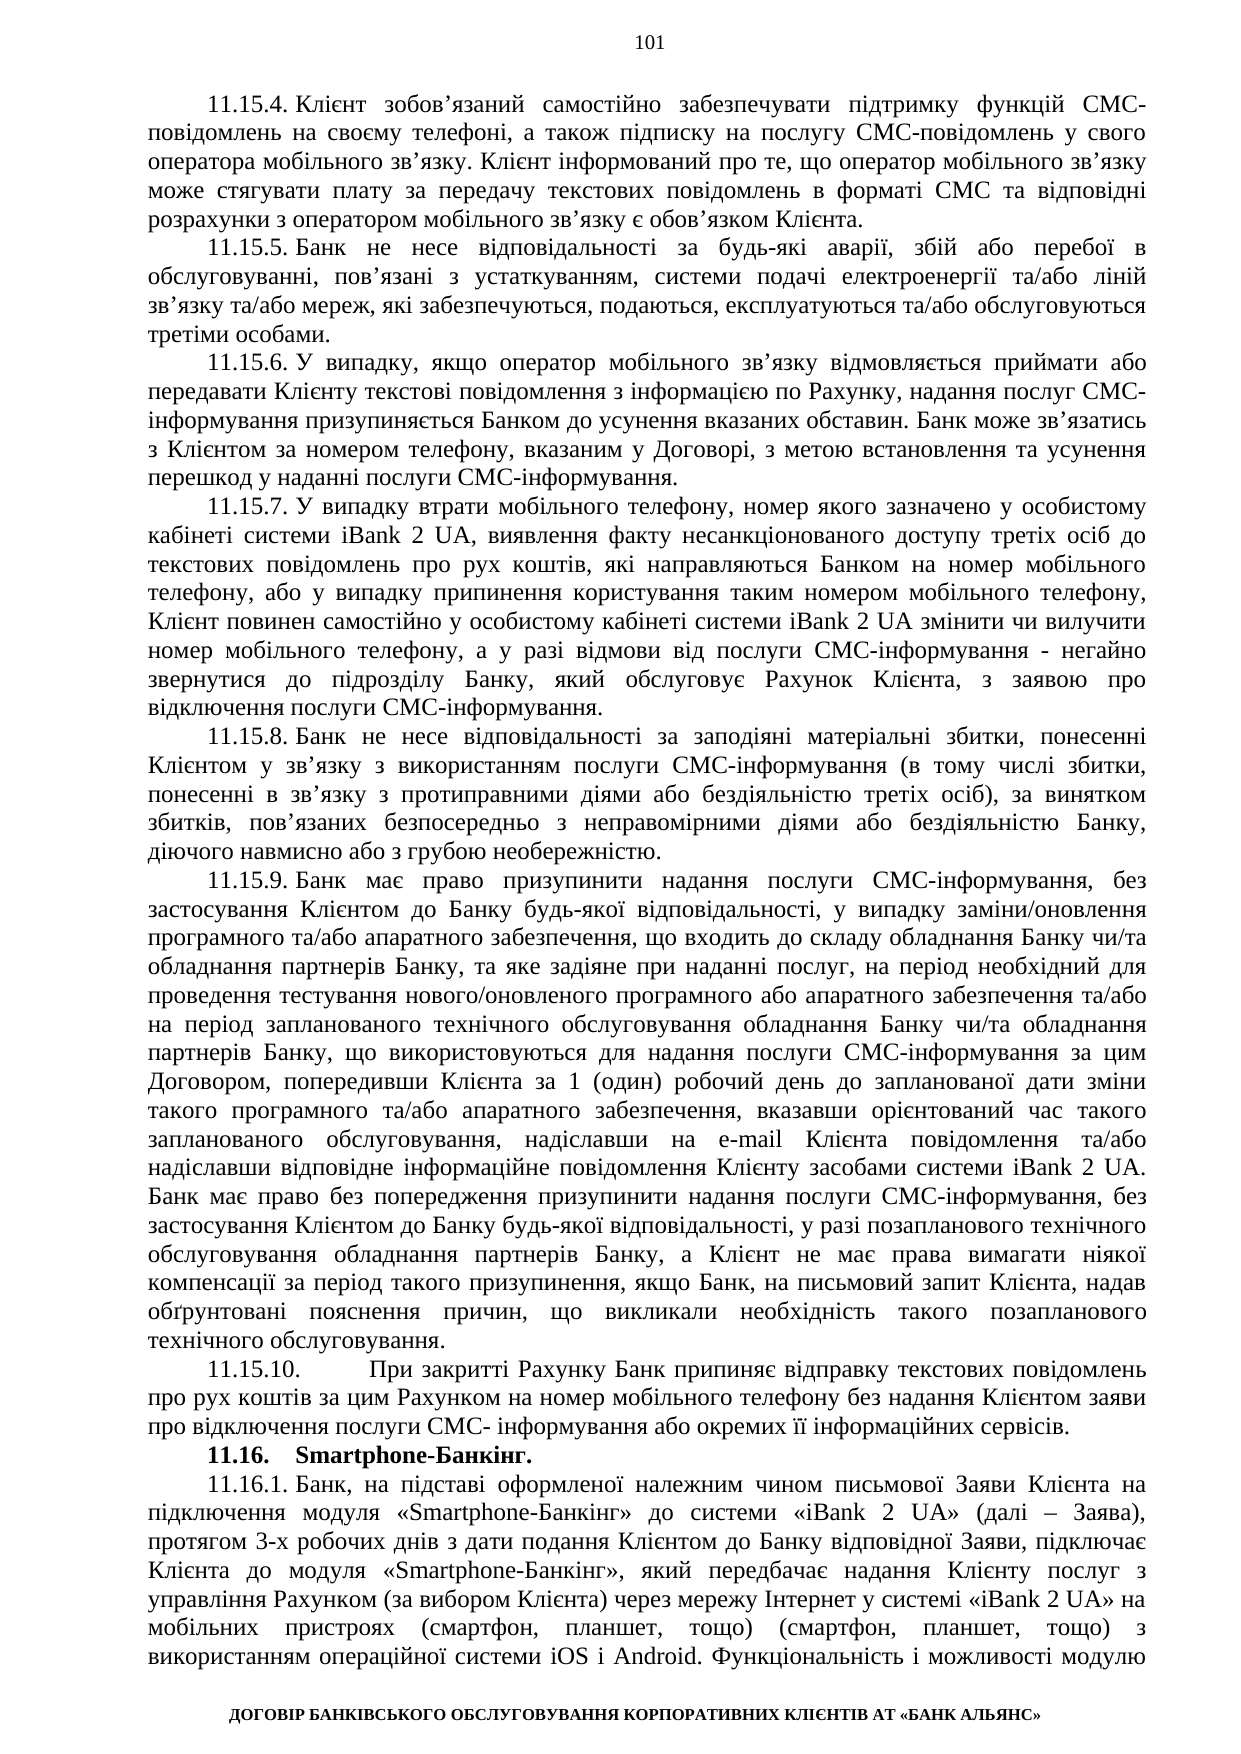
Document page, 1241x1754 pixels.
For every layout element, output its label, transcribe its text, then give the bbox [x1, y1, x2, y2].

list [148, 1469, 1148, 1670]
list Smartphone-Банкінг. [148, 1440, 1122, 1469]
list Банк має право призупинити надання послуги СМС-інформування, без застосування Клієнтом до Банку будь-якої відповідальності, у випадку заміни/оновлення програмного та/або апаратного забезпечення, що входить до складу обладнання Банку чи/та обладнання партнерів Банку, та яке задіяне при наданні послуг, на період необхідний для проведення тестування нового/оновленого програмного або апаратного забезпечення та/або на період запланованого технічного обслуговування обладнання Банку чи/та обладнання партнерів Банку, що використовуються для надання послуги СМС-інформування за цим Договором, попередивши Клієнта за 1 (один) робочий день до запланованої дати зміни такого програмного та/або апаратного забезпечення, вказавши орієнтований час такого запланованого обслуговування, надіславши на e-mail Клієнта повідомлення та/або надіславши відповідне інформаційне повідомлення Клієнту засобами системи iBank 2 UA. Банк має право без попередження призупинити надання послуги СМС-інформування, без застосування Клієнтом до Банку будь-якої відповідальності, у разі позапланового технічного обслуговування обладнання партнерів Банку, а Клієнт не має права вимагати ніякої компенсації за період такого призупинення, якщо Банк, на письмовий запит Клієнта, надав обґрунтовані пояснення причин, що викликали необхідність такого позапланового технічного обслуговування. [148, 865, 1148, 1354]
list При закритті Рахунку Банк припиняє відправку текстових повідомлень про рух коштів за цим Рахунком на номер мобільного телефону без надання Клієнтом заяви про відключення послуги СМС- інформування або окремих її інформаційних сервісів. [148, 1354, 1148, 1440]
list У випадку втрати мобільного телефону, номер якого зазначено у особистому кабінеті системи iBank 2 UA, виявлення факту несанкціонованого доступу третіх осіб до текстових повідомлень про рух коштів, які направляються Банком на номер мобільного телефону, або у випадку припинення користування таким номером мобільного телефону, Клієнт повинен самостійно у особистому кабінеті системи iBank 2 UA змінити чи вилучити номер мобільного телефону, а у разі відмови від послуги СМС-інформування - негайно звернутися до підрозділу Банку, який обслуговує Рахунок Клієнта, з заявою про відключення послуги СМС-інформування. [148, 491, 1148, 721]
list Банк не несе відповідальності за будь-які аварії, збій або перебої в обслуговуванні, пов’язані з устаткуванням, системи подачі електроенергії та/або ліній зв’язку та/або мереж, які забезпечуються, подаються, експлуатуються та/або обслуговуються третіми особами. [148, 232, 1148, 347]
list Банк не несе відповідальності за заподіяні матеріальні збитки, понесенні Клієнтом у зв’язку з використанням послуги СМС-інформування (в тому числі збитки, понесенні в зв’язку з протиправними діями або бездіяльністю третіх осіб), за винятком збитків, пов’язаних безпосередньо з неправомірними діями або бездіяльністю Банку, діючого навмисно або з грубою необережністю. [148, 721, 1148, 865]
list У випадку, якщо оператор мобільного зв’язку відмовляється приймати або передавати Клієнту текстові повідомлення з інформацією по Рахунку, надання послуг СМС-інформування призупиняється Банком до усунення вказаних обставин. Банк може зв’язатись з Клієнтом за номером телефону, вказаним у Договорі, з метою встановлення та усунення перешкод у наданні послуги СМС-інформування. [148, 347, 1148, 491]
list Клієнт зобов’язаний самостійно забезпечувати підтримку функцій СМС-повідомлень на своєму телефоні, а також підписку на послугу СМС-повідомлень у свого оператора мобільного зв’язку. Клієнт інформований про те, що оператор мобільного зв’язку може стягувати плату за передачу текстових повідомлень в форматі СМС та відповідні розрахунки з оператором мобільного зв’язку є обов’язком Клієнта. [148, 89, 1148, 232]
